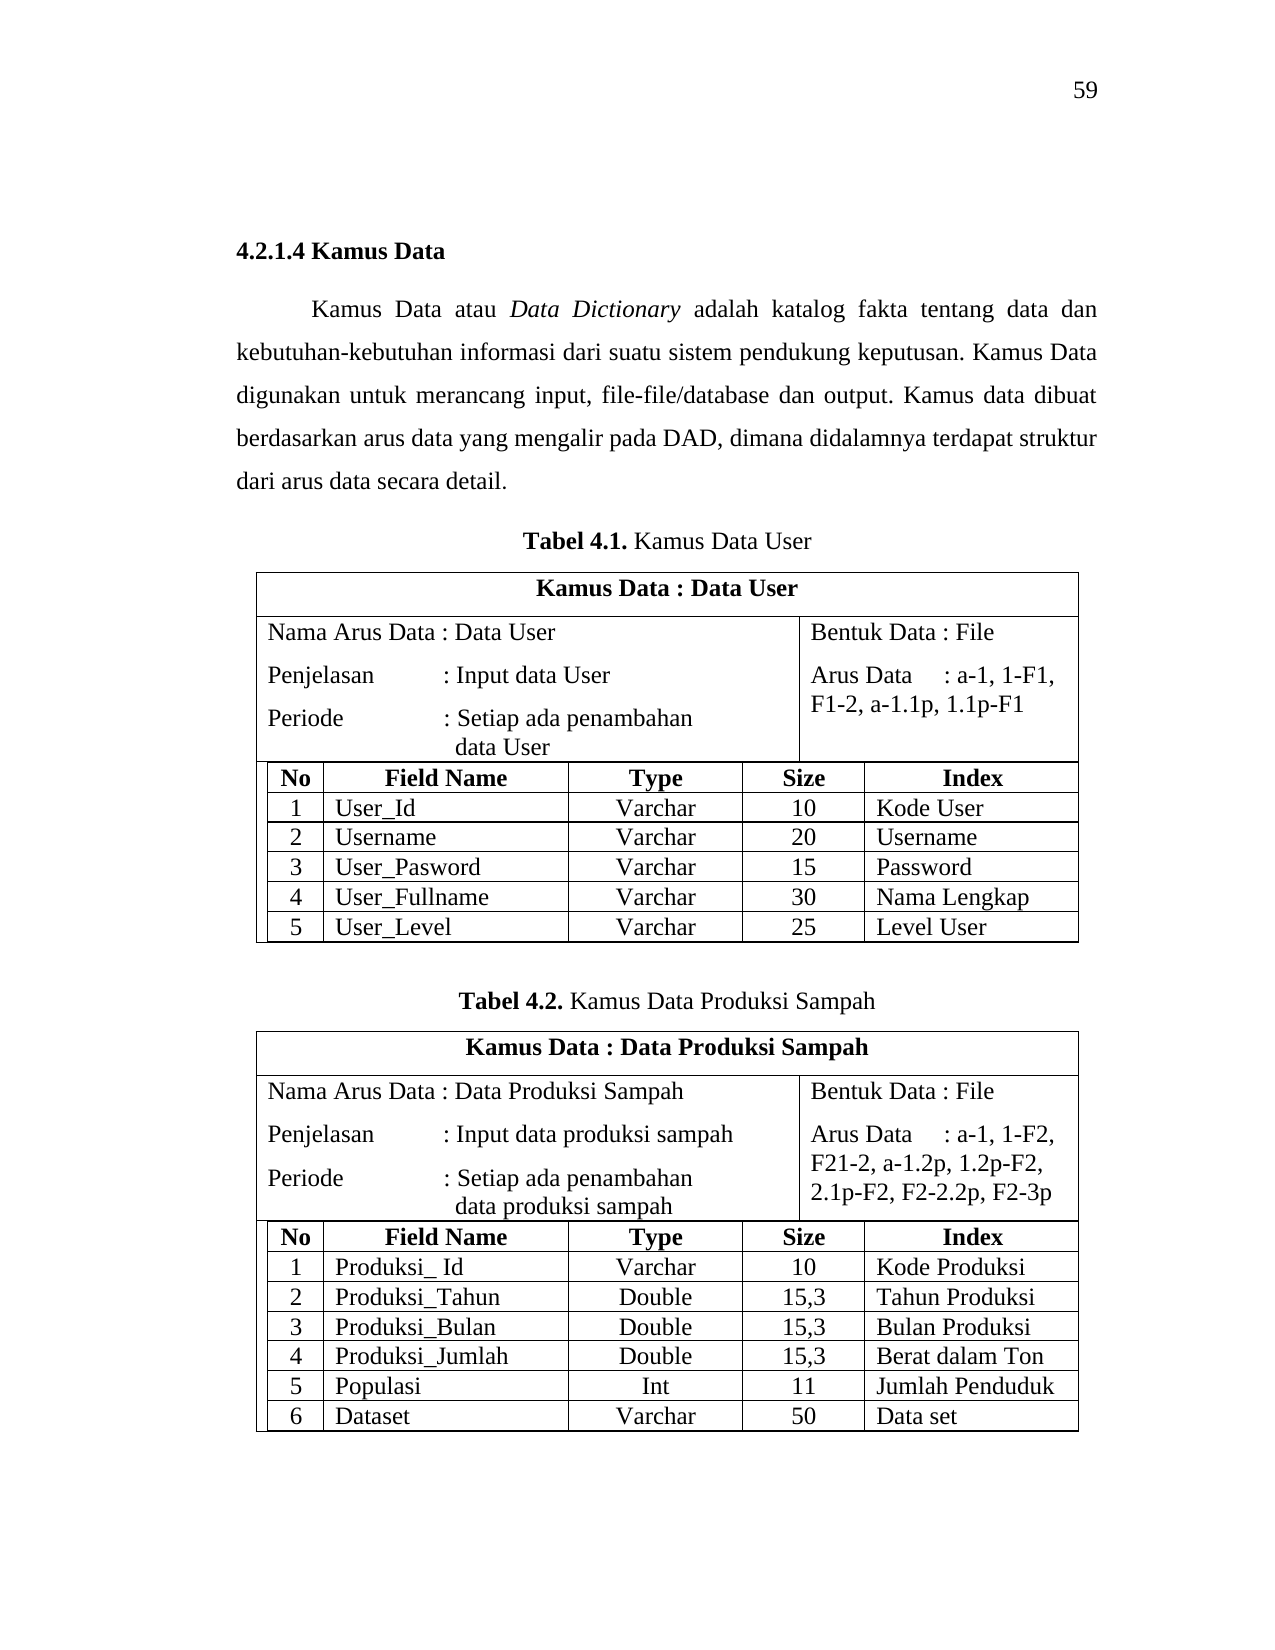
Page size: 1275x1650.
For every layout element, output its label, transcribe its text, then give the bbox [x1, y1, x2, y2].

table_cell [865, 1371, 1078, 1400]
table_cell [324, 1282, 568, 1311]
table_cell [324, 1341, 568, 1370]
table_cell [743, 1371, 864, 1400]
table_cell Nama Arus Data : Data User Penjelasan : Input data User Periode : Setiap ada penambahan data User [257, 617, 799, 761]
table_cell [268, 1401, 323, 1430]
table_cell [324, 823, 568, 851]
table_cell [743, 793, 864, 821]
table_cell [268, 852, 323, 881]
table_cell [569, 763, 742, 792]
table_cell [257, 762, 267, 942]
table_cell [324, 1401, 568, 1430]
table_cell [569, 823, 742, 851]
table_cell [268, 1341, 323, 1370]
text 4.2.1.4 Kamus Data [236, 236, 1098, 265]
table_cell [743, 1282, 864, 1311]
table_header Kamus Data : Data Produksi Sampah [257, 1032, 1078, 1075]
table_cell [324, 1371, 568, 1400]
table_cell [865, 882, 1078, 911]
table_cell [569, 1312, 742, 1340]
table_cell [324, 882, 568, 911]
table_cell [865, 1312, 1078, 1340]
table_cell [569, 1341, 742, 1370]
table_cell [569, 882, 742, 911]
table_cell [865, 1252, 1078, 1281]
table_cell [569, 1282, 742, 1311]
table_cell [865, 1222, 1078, 1251]
table_cell [865, 763, 1078, 792]
table_cell [268, 1252, 323, 1281]
table_cell [865, 852, 1078, 881]
table_cell [569, 793, 742, 821]
table_cell [268, 882, 323, 911]
table_cell [743, 823, 864, 851]
table_cell [268, 1222, 323, 1251]
table_cell [569, 1222, 742, 1251]
table_cell Bentuk Data : File Arus Data : a-1, 1-F2, F21-2, a-1.2p, 1.2p-F2, 2.1p-F2, F2-2.2p, F2-3p [800, 1076, 1078, 1220]
table_cell [324, 852, 568, 881]
table_cell [569, 1371, 742, 1400]
table_cell [268, 1282, 323, 1311]
table_cell [865, 793, 1078, 821]
table_cell [743, 1312, 864, 1340]
table_cell [268, 823, 323, 851]
table_cell [324, 793, 568, 821]
table_cell [268, 793, 323, 821]
table_cell Nama Arus Data : Data Produksi Sampah Penjelasan : Input data produksi sampah Periode : Setiap ada penambahan data produksi sampah [257, 1076, 799, 1220]
table_cell [743, 763, 864, 792]
table_cell [324, 1222, 568, 1251]
table_cell [743, 912, 864, 941]
table_cell Bentuk Data : File Arus Data : a-1, 1-F1, F1-2, a-1.1p, 1.1p-F1 [800, 617, 1078, 761]
table_cell [569, 852, 742, 881]
table_cell [865, 1282, 1078, 1311]
table_cell [743, 1341, 864, 1370]
table_header Kamus Data : Data User [257, 573, 1078, 616]
table_cell [569, 1252, 742, 1281]
table_cell [324, 763, 568, 792]
text Kamus Data atau Data Dictionary adalah katalog fakta tentang data dan kebutuhan-kebutuhan informasi dari suatu sistem pendukung keputusan. Kamus Data digunakan untuk merancang input, file-file/database dan output. Kamus data dibuat berdasarkan arus data yang mengalir pada DAD, dimana didalamnya terdapat struktur dari arus data secara detail. [236, 294, 1098, 495]
table_cell [257, 1221, 267, 1431]
table_cell [865, 912, 1078, 941]
table_cell [324, 912, 568, 941]
table_cell [324, 1312, 568, 1340]
table_cell [743, 1252, 864, 1281]
table_cell [865, 823, 1078, 851]
table_cell [268, 912, 323, 941]
table_cell [743, 1222, 864, 1251]
table_cell [268, 1312, 323, 1340]
table_cell [268, 763, 323, 792]
table_cell [743, 1401, 864, 1430]
table_cell [743, 852, 864, 881]
table_cell [865, 1341, 1078, 1370]
table_cell [324, 1252, 568, 1281]
table_cell [865, 1401, 1078, 1430]
table_cell [743, 882, 864, 911]
text Tabel 4.2. Kamus Data Produksi Sampah [236, 986, 1098, 1014]
table_cell [569, 912, 742, 941]
table_cell [268, 1371, 323, 1400]
text Tabel 4.1. Kamus Data User [236, 526, 1098, 555]
table_cell [569, 1401, 742, 1430]
